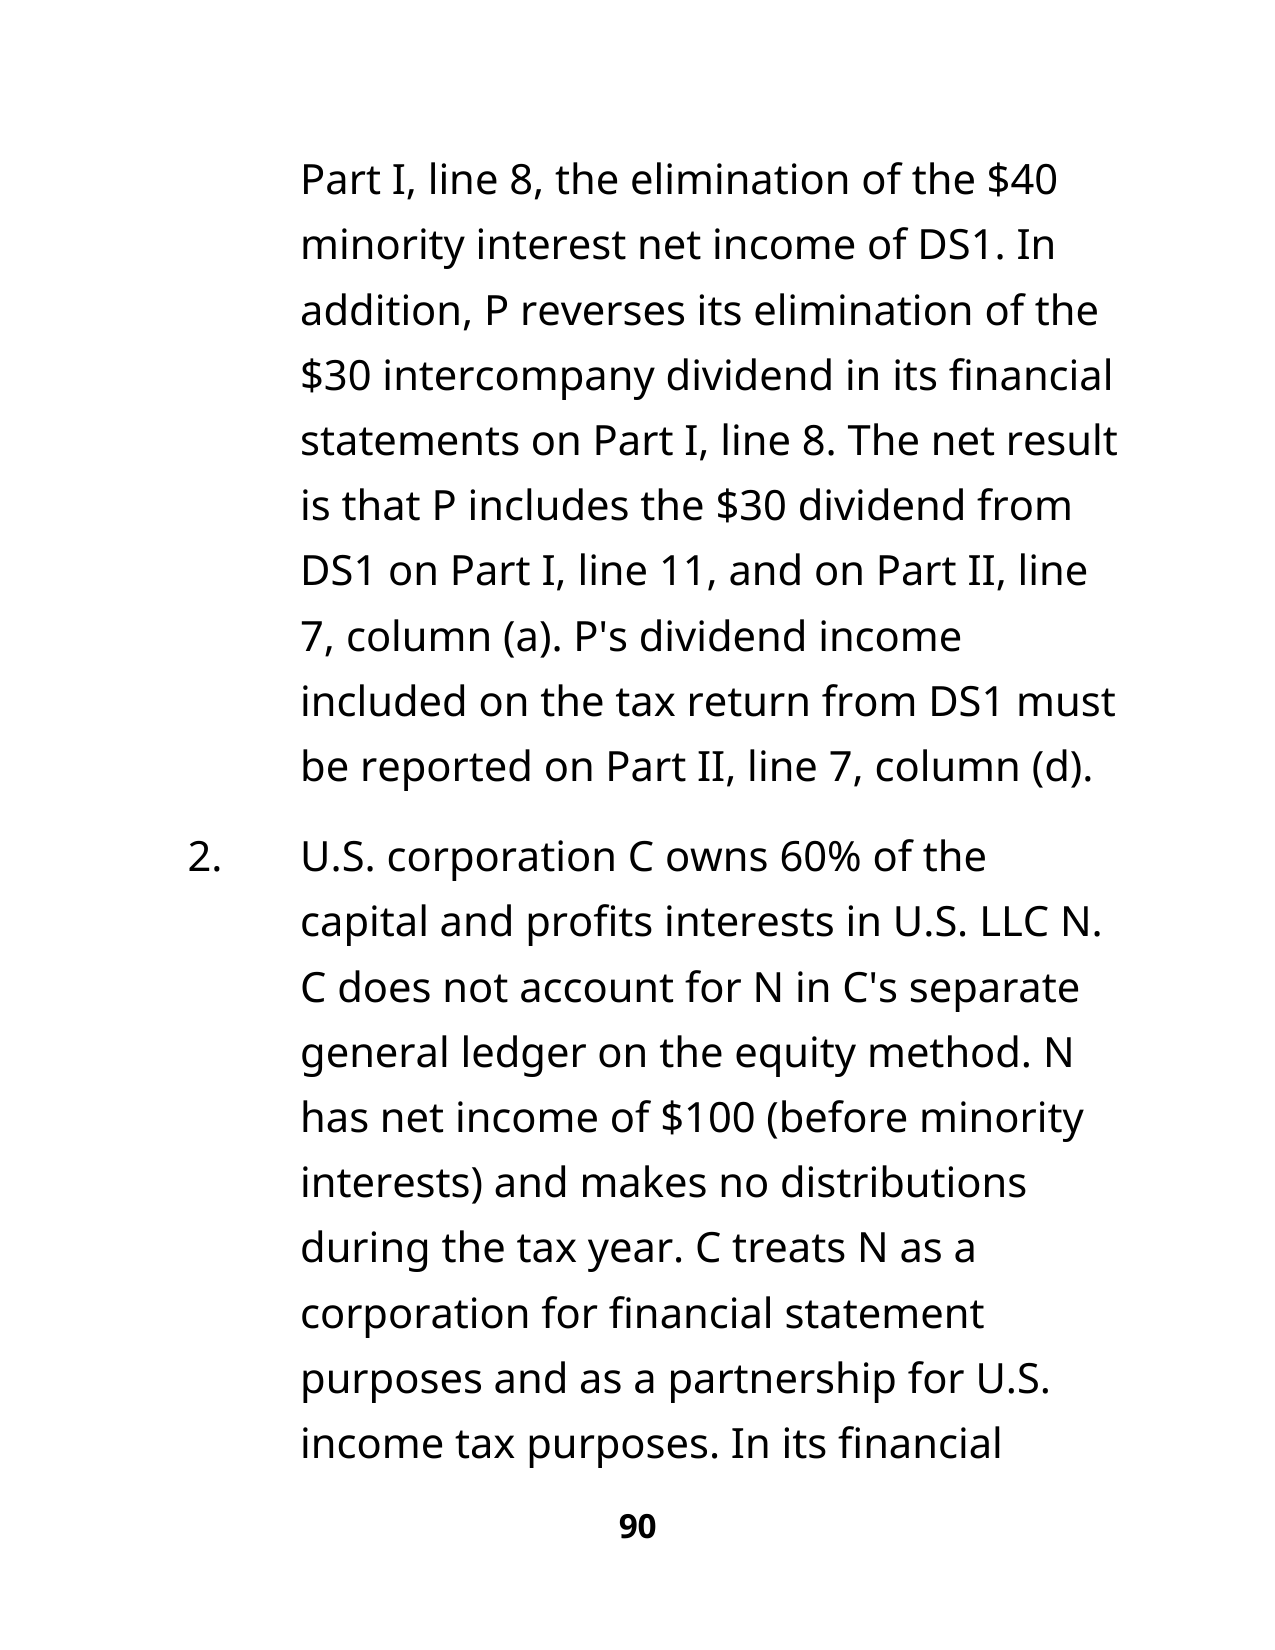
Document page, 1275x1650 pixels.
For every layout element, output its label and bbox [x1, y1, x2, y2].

text [300, 150, 1125, 794]
list [187, 827, 1125, 1471]
